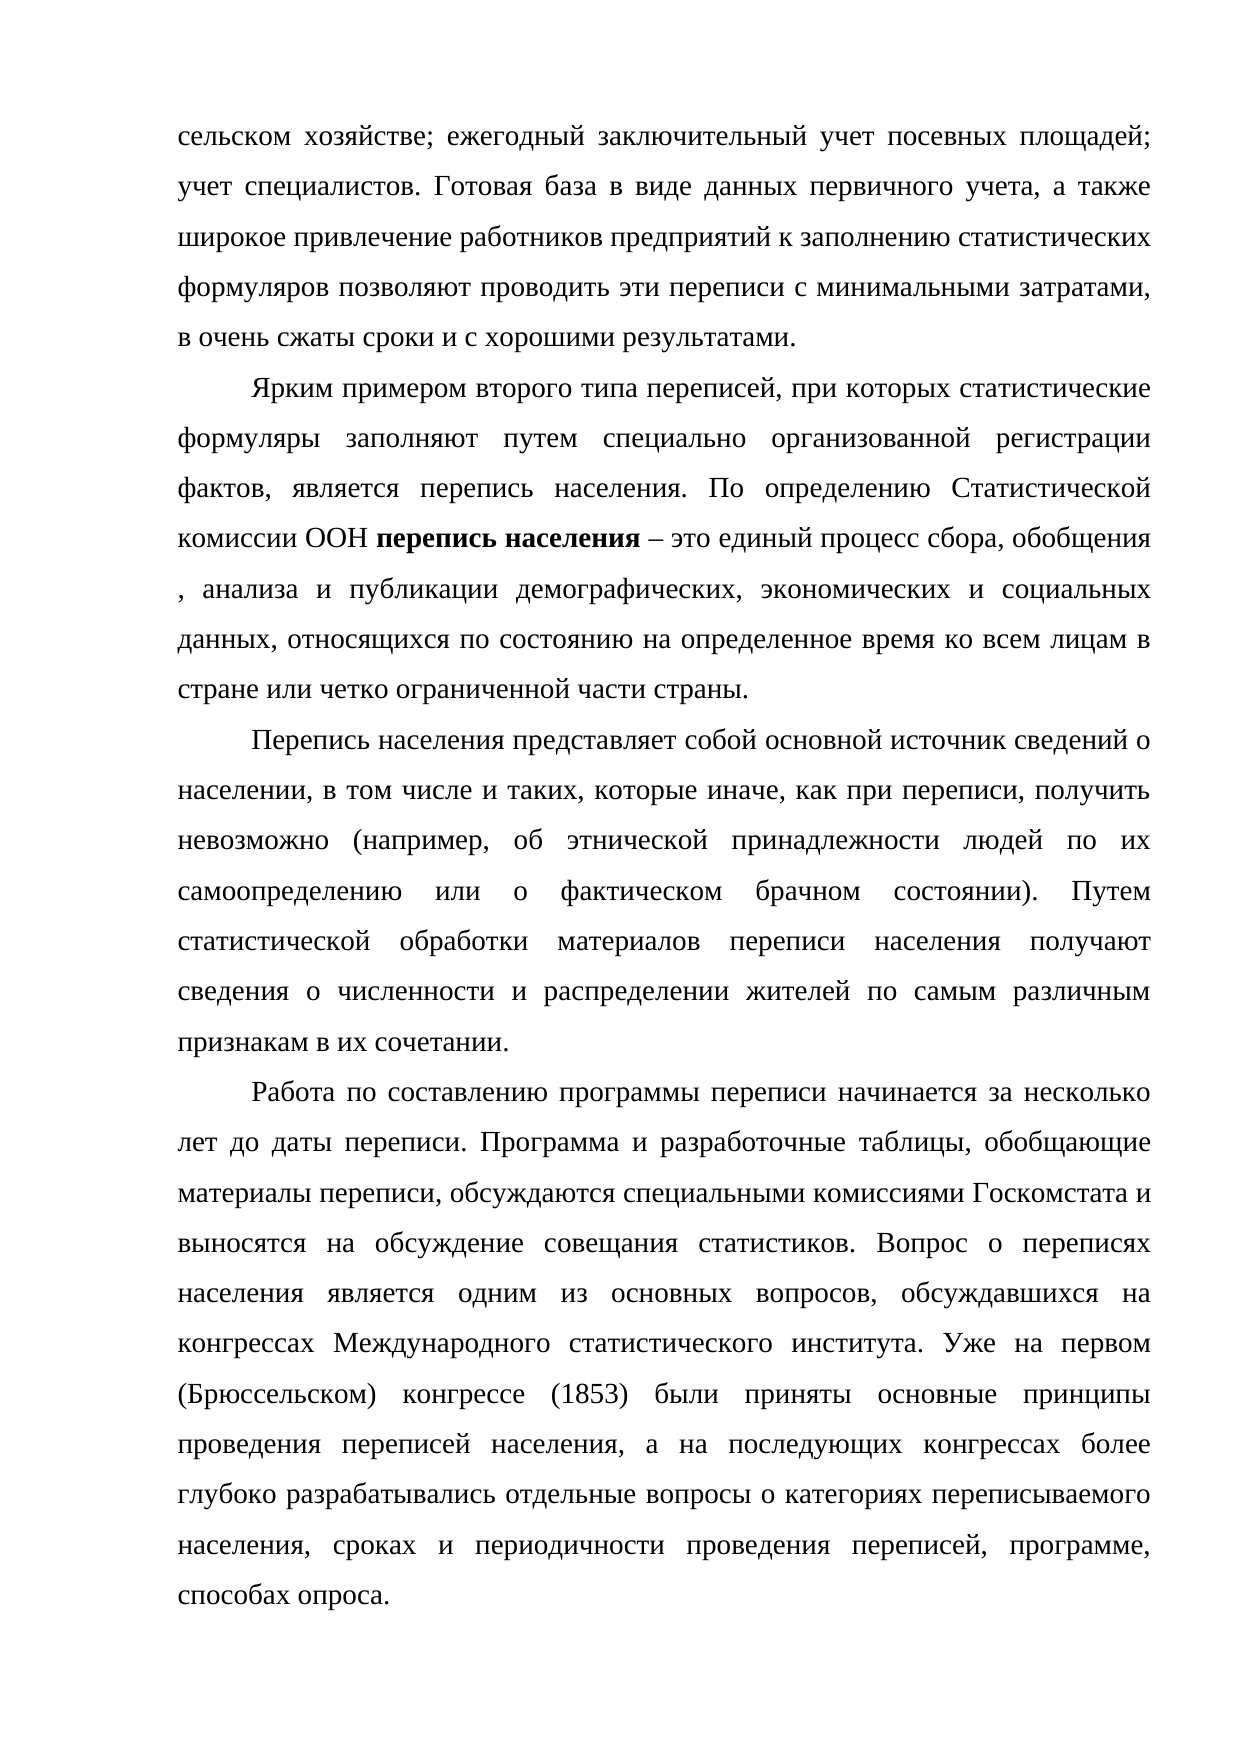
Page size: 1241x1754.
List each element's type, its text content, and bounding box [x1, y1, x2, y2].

title Перепись населения представляет собой основной источник сведений о населении, в том числе и таких, которые иначе, как при переписи, получить невозможно (например, об этнической принадлежности людей по их самоопределению или о фактическом брачном состоянии). Путем статистической обработки материалов переписи населения получают сведения о численности и распределении жителей по самым различным признакам в их сочетании. [177, 722, 1152, 1057]
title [177, 118, 1152, 353]
title Ярким примером второго типа переписей, при которых статистические формуляры заполняют путем специально организованной регистрации фактов, является перепись населения. По определению Статистической комиссии ООН перепись населения – это единый процесс сбора, обобщения , анализа и публикации демографических, экономических и социальных данных, относящихся по состоянию на определенное время ко всем лицам в стране или четко ограниченной части страны. [177, 370, 1152, 705]
title Работа по составлению программы переписи начинается за несколько лет до даты переписи. Программа и разработочные таблицы, обобщающие материалы переписи, обсуждаются специальными комиссиями Госкомстата и выносятся на обсуждение совещания статистиков. Вопрос о переписях населения является одним из основных вопросов, обсуждавшихся на конгрессах Международного статистического института. Уже на первом (Брюссельском) конгрессе (1853) были приняты основные принципы проведения переписей населения, а на последующих конгрессах более глубоко разрабатывались отдельные вопросы о категориях переписываемого населения, сроках и периодичности проведения переписей, программе, способах опроса. [177, 1074, 1152, 1611]
